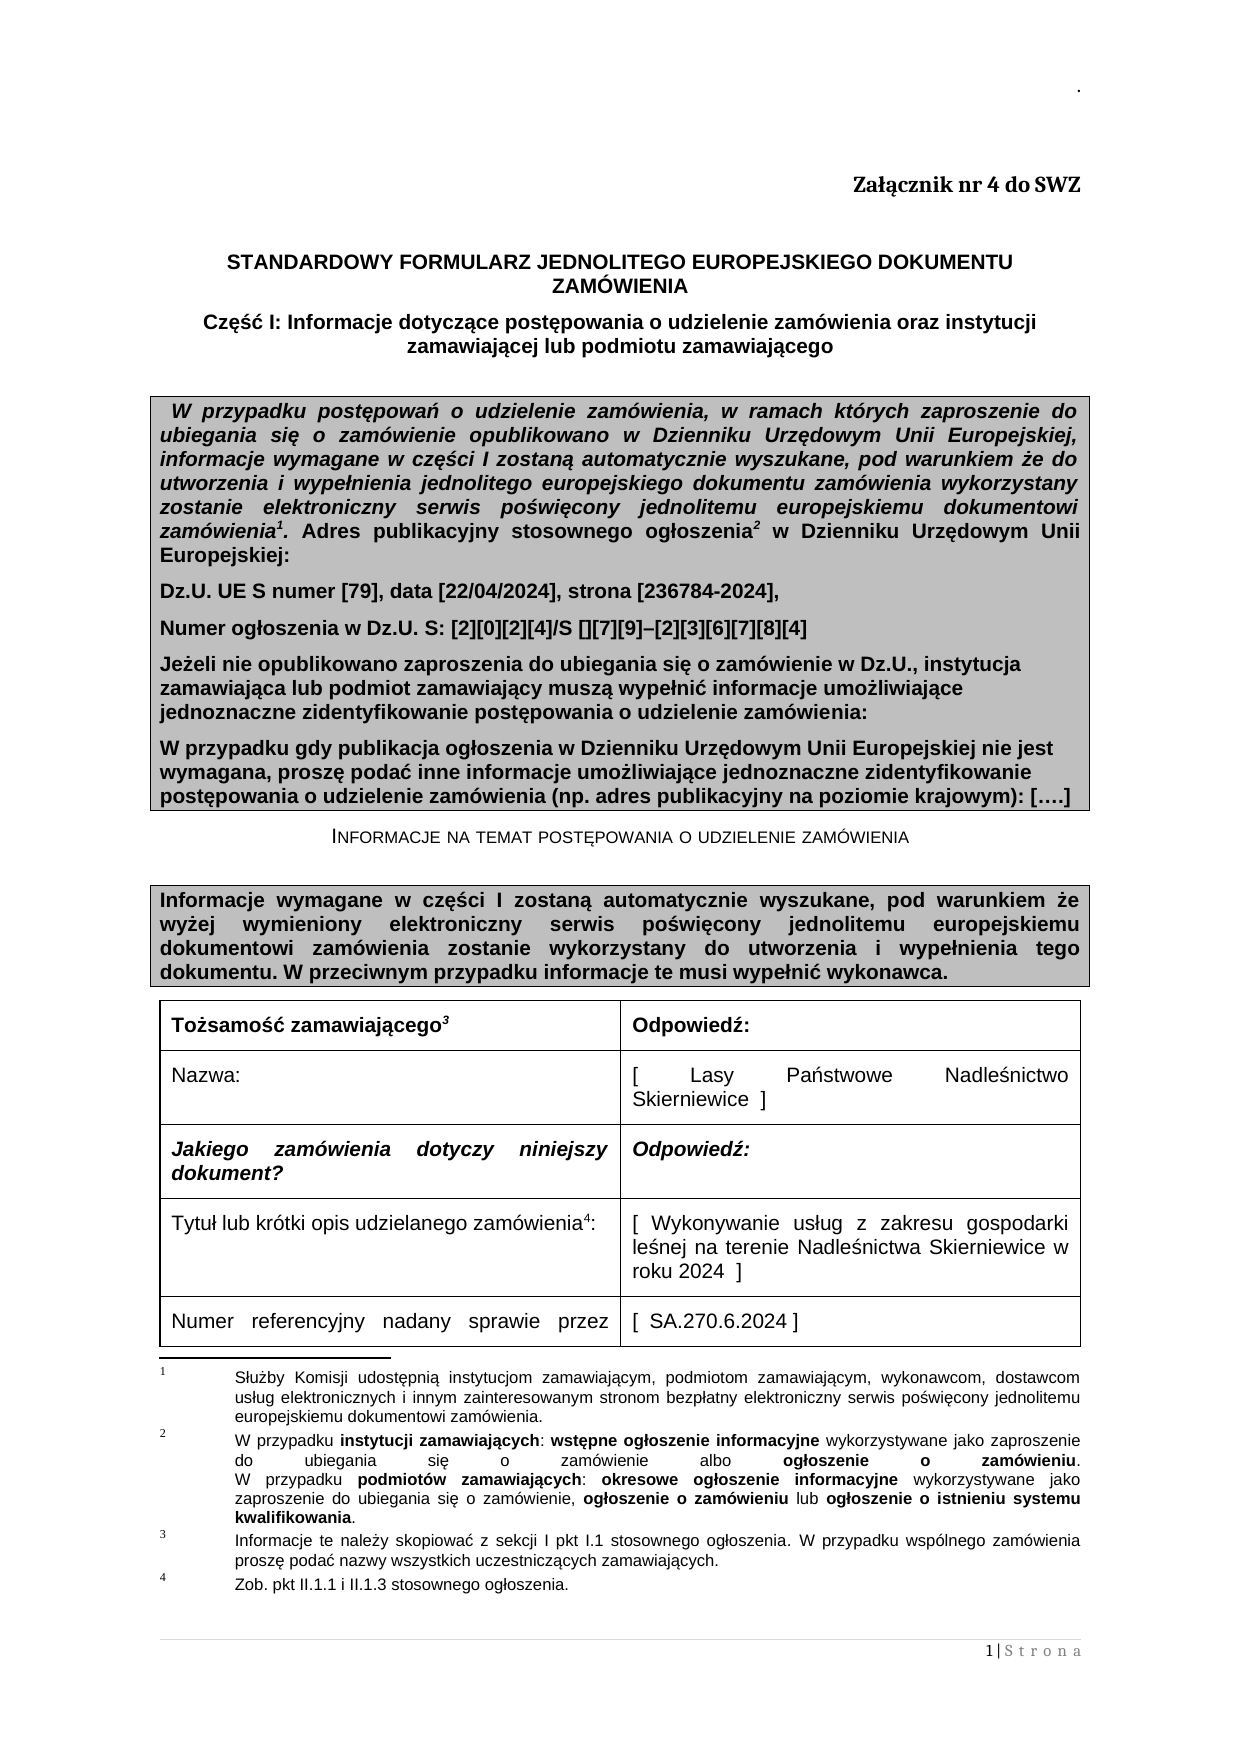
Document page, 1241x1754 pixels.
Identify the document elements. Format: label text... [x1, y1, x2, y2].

text Część I: Informacje dotyczące postępowania o udzielenie zamówienia oraz instytucji zamawiającej lub podmiotu zamawiającego [159, 310, 1081, 358]
table_cell [ Wykonywanie usług z zakresu gospodarki leśnej na terenie Nadleśnictwa Skierniewice w roku 2024 ] [621, 1199, 1080, 1296]
table_header Odpowiedź: [621, 1001, 1080, 1050]
text Numer ogłoszenia w Dz.U. S: [2][0][2][4]/S [][7][9]–[2][3][6][7][8][4] [151, 612, 1089, 639]
table_cell Tytuł lub krótki opis udzielanego zamówienia: [161, 1199, 620, 1296]
text Jeżeli nie opublikowano zaproszenia do ubiegania się o zamówienie w Dz.U., instytucja zamawiająca lub podmiot zamawiający muszą wypełnić informacje umożliwiające jednoznaczne zidentyfikowanie postępowania o udzielenie zamówienia: [151, 649, 1089, 724]
table_header Tożsamość zamawiającego [161, 1001, 620, 1050]
text W przypadku postępowań o udzielenie zamówienia, w ramach których zaproszenie do ubiegania się o zamówienie opublikowano w Dzienniku Urzędowym Unii Europejskiej, informacje wymagane w części I zostaną automatycznie wyszukane, pod warunkiem że do utworzenia i wypełnienia jednolitego europejskiego dokumentu zamówienia wykorzystany zostanie elektroniczny serwis poświęcony jednolitemu europejskiemu dokumentowi zamówienia. Adres publikacyjny stosownego ogłoszenia w Dzienniku Urzędowym Unii Europejskiej: [151, 397, 1089, 566]
table_cell [ SA.270.6.2024 ] [621, 1297, 1080, 1346]
table_cell Jakiego zamówienia dotyczy niniejszy dokument? [161, 1125, 620, 1198]
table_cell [161, 1297, 620, 1346]
text Informacje wymagane w części I zostaną automatycznie wyszukane, pod warunkiem że wyżej wymieniony elektroniczny serwis poświęcony jednolitemu europejskiemu dokumentowi zamówienia zostanie wykorzystany do utworzenia i wypełnienia tego dokumentu. W przeciwnym przypadku informacje te musi wypełnić wykonawca. [151, 886, 1089, 986]
table_cell [ Lasy Państwowe Nadleśnictwo Skierniewice ] [621, 1051, 1080, 1124]
table_cell Nazwa: [161, 1051, 620, 1124]
text Załącznik nr 4 do SWZ [159, 172, 1081, 198]
text W przypadku gdy publikacja ogłoszenia w Dzienniku Urzędowym Unii Europejskiej nie jest wymagana, proszę podać inne informacje umożliwiające jednoznaczne zidentyfikowanie postępowania o udzielenie zamówienia (np. adres publikacyjny na poziomie krajowym): [….] [151, 733, 1089, 810]
text Standardowy formularz jednolitego europejskiego dokumentu zamówienia [159, 250, 1081, 298]
table_cell Odpowiedź: [621, 1125, 1080, 1198]
text Dz.U. UE S numer [79], data [22/04/2024], strona [236784-2024], [151, 576, 1089, 603]
text Informacje na temat postępowania o udzielenie zamówienia [159, 824, 1081, 848]
